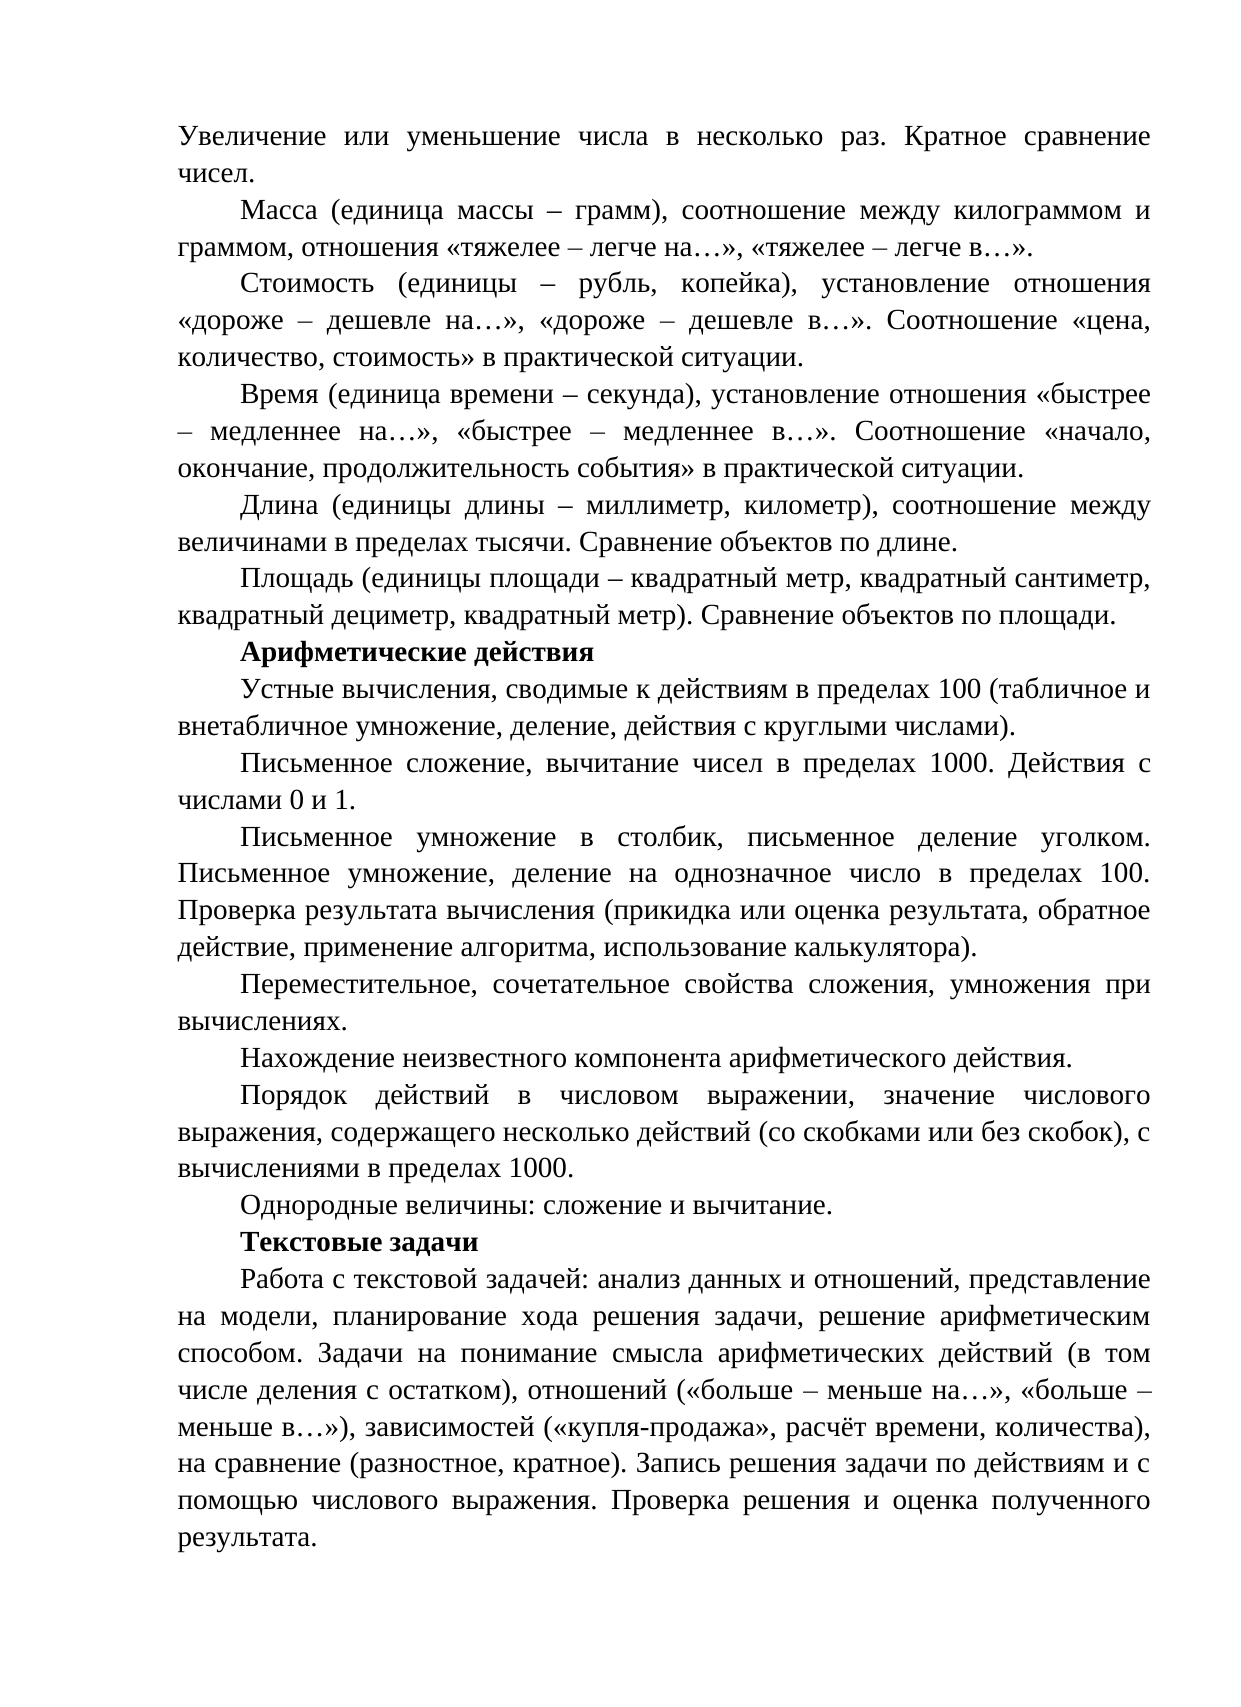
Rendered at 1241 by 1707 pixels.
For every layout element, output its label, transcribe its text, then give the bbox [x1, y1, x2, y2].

text Письменное сложение, вычитание чисел в пределах 1000. Действия с числами 0 и 1. [177, 745, 1152, 815]
text Устные вычисления, сводимые к действиям в пределах 100 (табличное и внетабличное умножение, деление, действия с круглыми числами). [177, 671, 1152, 742]
text Текстовые задачи [177, 1224, 1152, 1258]
text Порядок действий в числовом выражении, значение числового выражения, содержащего несколько действий (со скобками или без скобок), с вычислениями в пределах 1000. [177, 1077, 1152, 1184]
text Длина (единицы длины – миллиметр, километр), соотношение между величинами в пределах тысячи. Сравнение объектов по длине. [177, 487, 1152, 557]
text Арифметические действия [177, 634, 1152, 668]
text Площадь (единицы площади – квадратный метр, квадратный сантиметр, квадратный дециметр, квадратный метр). Сравнение объектов по площади. [177, 561, 1152, 631]
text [177, 118, 1152, 188]
text Масса (единица массы – грамм), соотношение между килограммом и граммом, отношения «тяжелее – легче на…», «тяжелее – легче в…». [177, 192, 1152, 262]
text Нахождение неизвестного компонента арифметического действия. [177, 1040, 1152, 1073]
text Время (единица времени – секунда), установление отношения «быстрее – медленнее на…», «быстрее – медленнее в…». Соотношение «начало, окончание, продолжительность события» в практической ситуации. [177, 376, 1152, 483]
text Переместительное, сочетательное свойства сложения, умножения при вычислениях. [177, 966, 1152, 1037]
text Работа с текстовой задачей: анализ данных и отношений, представление на модели, планирование хода решения задачи, решение арифметическим способом. Задачи на понимание смысла арифметических действий (в том числе деления с остатком), отношений («больше – меньше на…», «больше – меньше в…»), зависимостей («купля-продажа», расчёт времени, количества), на сравнение (разностное, кратное). Запись решения задачи по действиям и с помощью числового выражения. Проверка решения и оценка полученного результата. [177, 1261, 1152, 1553]
text Стоимость (единицы – рубль, копейка), установление отношения «дороже – дешевле на…», «дороже – дешевле в…». Соотношение «цена, количество, стоимость» в практической ситуации. [177, 266, 1152, 373]
text Письменное умножение в столбик, письменное деление уголком. Письменное умножение, деление на однозначное число в пределах 100. Проверка результата вычисления (прикидка или оценка результата, обратное действие, применение алгоритма, использование калькулятора). [177, 819, 1152, 963]
text Однородные величины: сложение и вычитание. [177, 1187, 1152, 1221]
